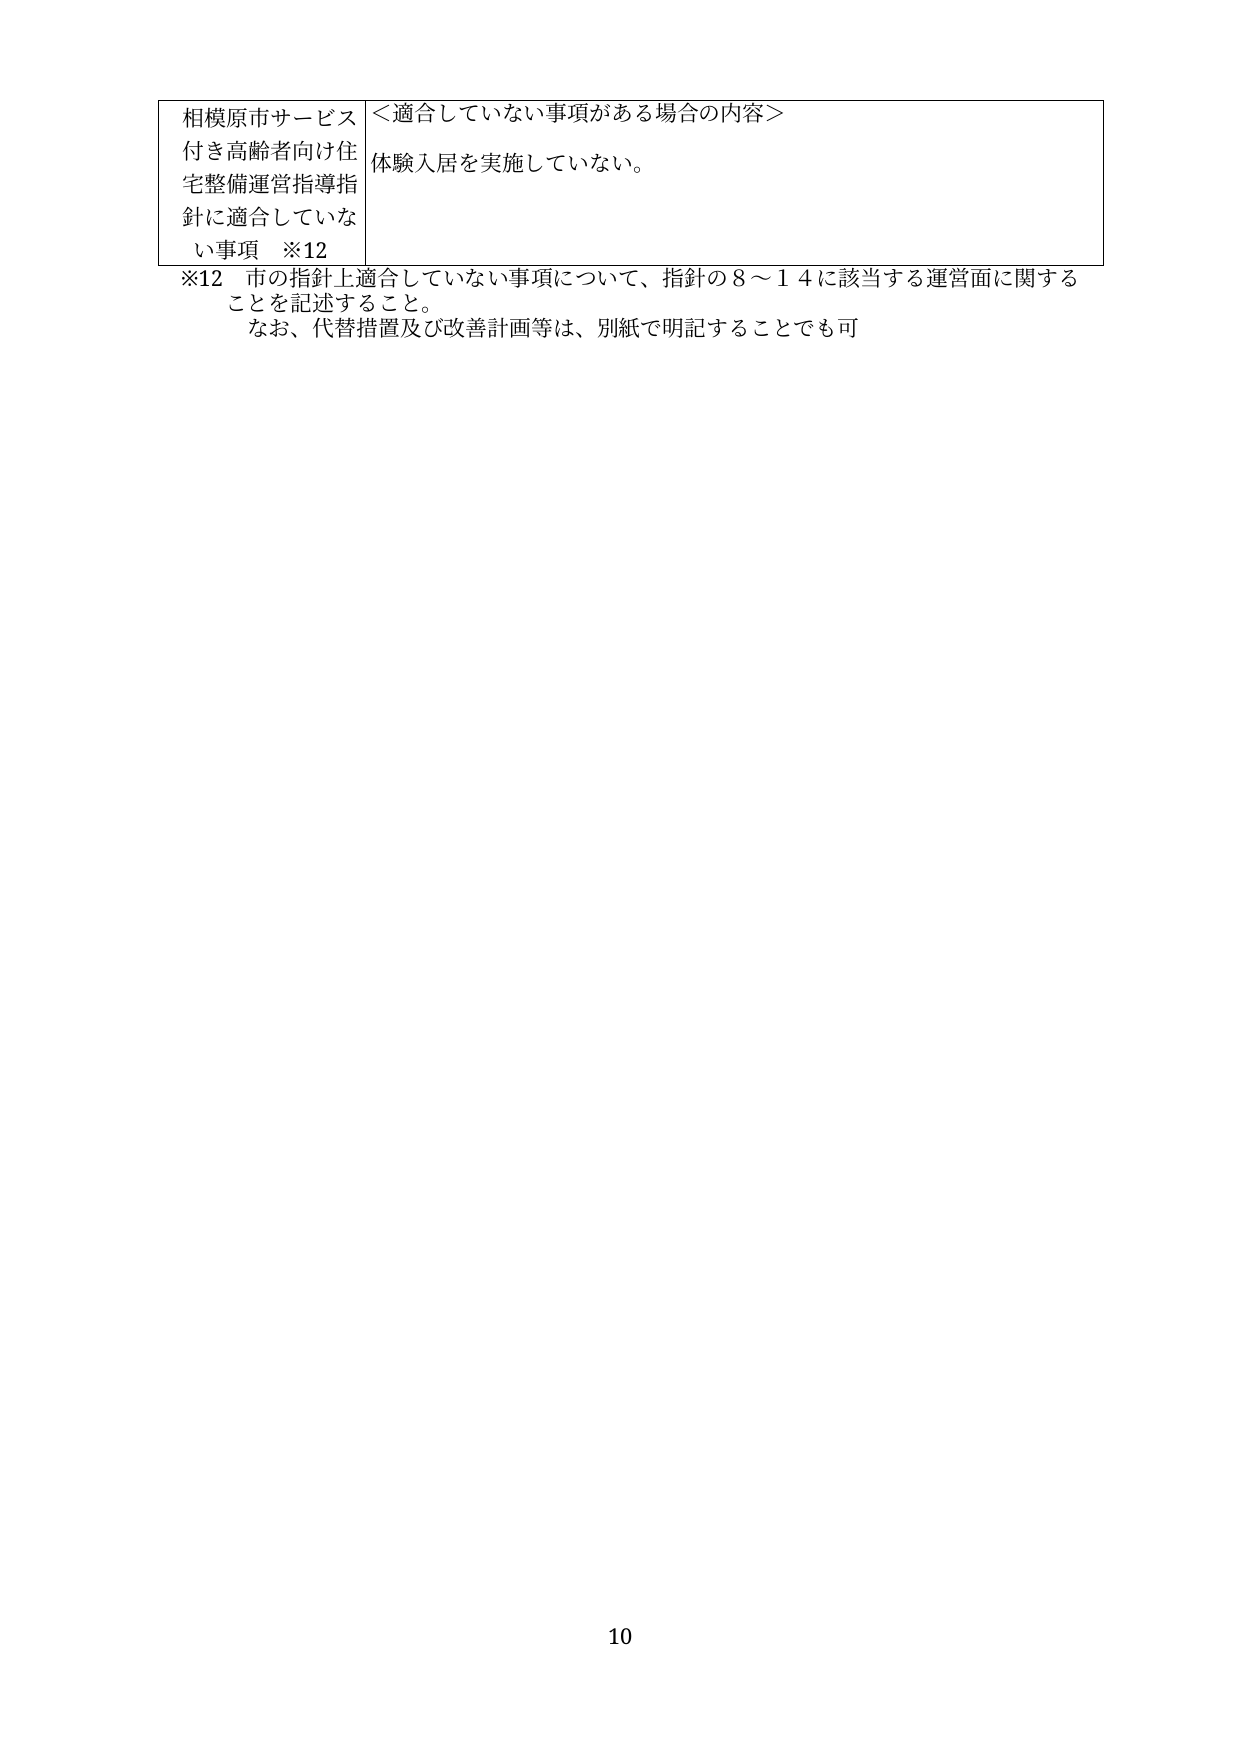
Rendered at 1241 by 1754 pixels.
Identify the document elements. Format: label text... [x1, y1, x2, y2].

table_header ＜適合していない事項がある場合の内容＞ 体験入居を実施していない。 [366, 101, 1103, 265]
text ※12 市の指針上適合していない事項について、指針の８～１４に該当する運営面に関することを記述すること。 [181, 266, 1082, 316]
text なお、代替措置及び改善計画等は、別紙で明記することでも可 [158, 316, 1082, 341]
table_header 相模原市サービス付き高齢者向け住宅整備運営指導指針に適合していない事項 ※12 [159, 101, 365, 265]
